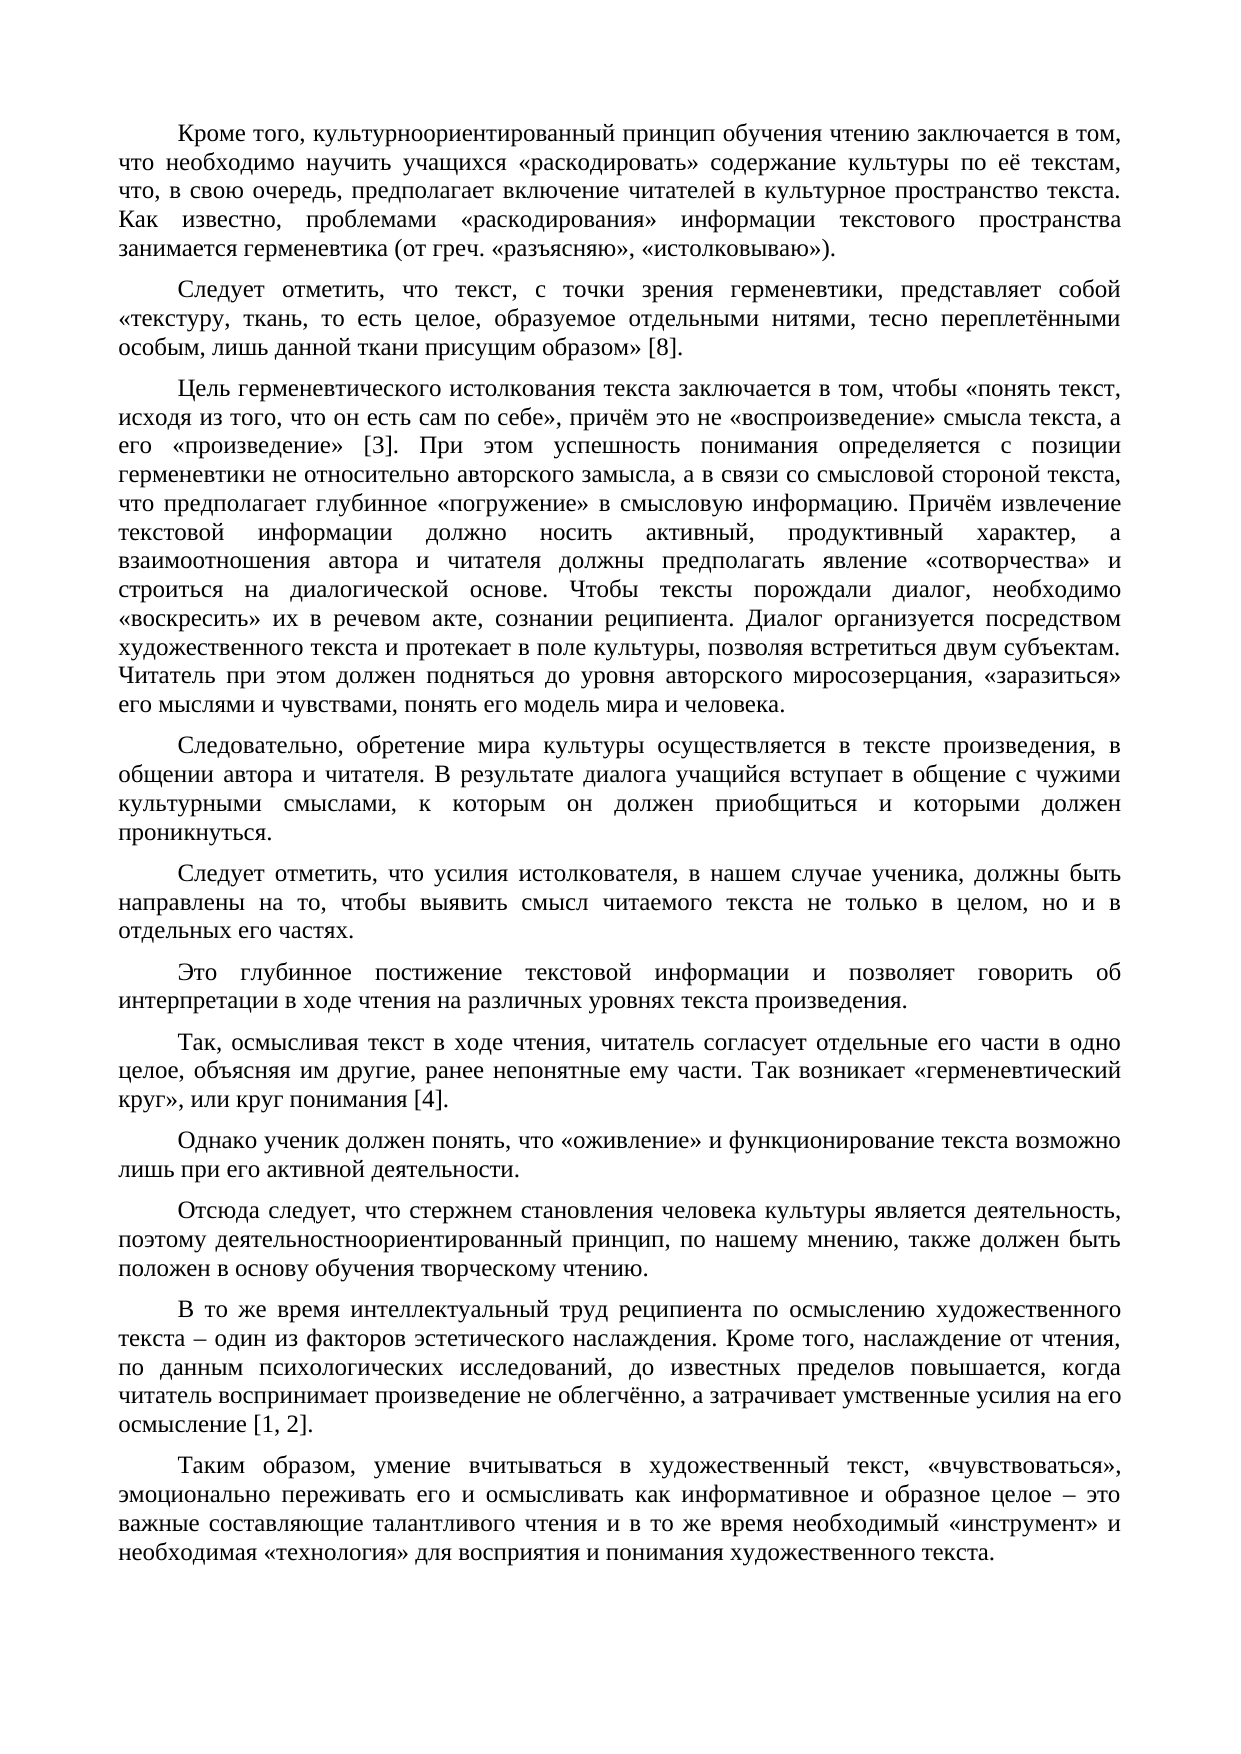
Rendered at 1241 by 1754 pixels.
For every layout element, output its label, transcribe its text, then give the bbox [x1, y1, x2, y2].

text В то же время интеллектуальный труд реципиента по осмыслению художественного текста – один из факторов эстетического наслаждения. Кроме того, наслаждение от чтения, по данным психологических исследований, до известных пределов повышается, когда читатель воспринимает произведение не облегчённо, а затрачивает умственные усилия на его осмысление [1, 2]. [118, 1294, 1122, 1438]
text Это глубинное постижение текстовой информации и позволяет говорить об интерпретации в ходе чтения на различных уровнях текста произведения. [118, 957, 1122, 1014]
text Цель герменевтического истолкования текста заключается в том, чтобы «понять текст, исходя из того, что он есть сам по себе», причём это не «воспроизведение» смысла текста, а его «произведение» [3]. При этом успешность понимания определяется с позиции герменевтики не относительно авторского замысла, а в связи со смысловой стороной текста, что предполагает глубинное «погружение» в смысловую информацию. Причём извлечение текстовой информации должно носить активный, продуктивный характер, а взаимоотношения автора и читателя должны предполагать явление «сотворчества» и строиться на диалогической основе. Чтобы тексты порождали диалог, необходимо «воскресить» их в речевом акте, сознании реципиента. Диалог организуется посредством художественного текста и протекает в поле культуры, позволяя встретиться двум субъектам. Читатель при этом должен подняться до уровня авторского миросозерцания, «заразиться» его мыслями и чувствами, понять его модель мира и человека. [118, 373, 1122, 718]
text Однако ученик должен понять, что «оживление» и функционирование текста возможно лишь при его активной деятельности. [118, 1126, 1122, 1183]
text Кроме того, культурноориентированный принцип обучения чтению заключается в том, что необходимо научить учащихся «раскодировать» содержание культуры по её текстам, что, в свою очередь, предполагает включение читателей в культурное пространство текста. Как известно, проблемами «раскодирования» информации текстового пространства занимается герменевтика (от греч. «разъясняю», «истолковываю»). [118, 118, 1122, 262]
text Следует отметить, что усилия истолкователя, в нашем случае ученика, должны быть направлены на то, чтобы выявить смысл читаемого текста не только в целом, но и в отдельных его частях. [118, 858, 1122, 944]
text Следовательно, обретение мира культуры осуществляется в тексте произведения, в общении автора и читателя. В результате диалога учащийся вступает в общение с чужими культурными смыслами, к которым он должен приобщиться и которыми должен проникнуться. [118, 731, 1122, 846]
text Следует отметить, что текст, с точки зрения герменевтики, представляет собой «текстуру, ткань, то есть целое, образуемое отдельными нитями, тесно переплетёнными особым, лишь данной ткани присущим образом» [8]. [118, 274, 1122, 361]
text Отсюда следует, что стержнем становления человека культуры является деятельность, поэтому деятельностноориентированный принцип, по нашему мнению, также должен быть положен в основу обучения творческому чтению. [118, 1196, 1122, 1282]
text Таким образом, умение вчитываться в художественный текст, «вчувствоваться», эмоционально переживать его и осмысливать как информативное и образное целое – это важные составляющие талантливого чтения и в то же время необходимый «инструмент» и необходимая «технология» для восприятия и понимания художественного текста. [118, 1451, 1122, 1566]
text Так, осмысливая текст в ходе чтения, читатель согласует отдельные его части в одно целое, объясняя им другие, ранее непонятные ему части. Так возникает «герменевтический круг», или круг понимания [4]. [118, 1027, 1122, 1113]
